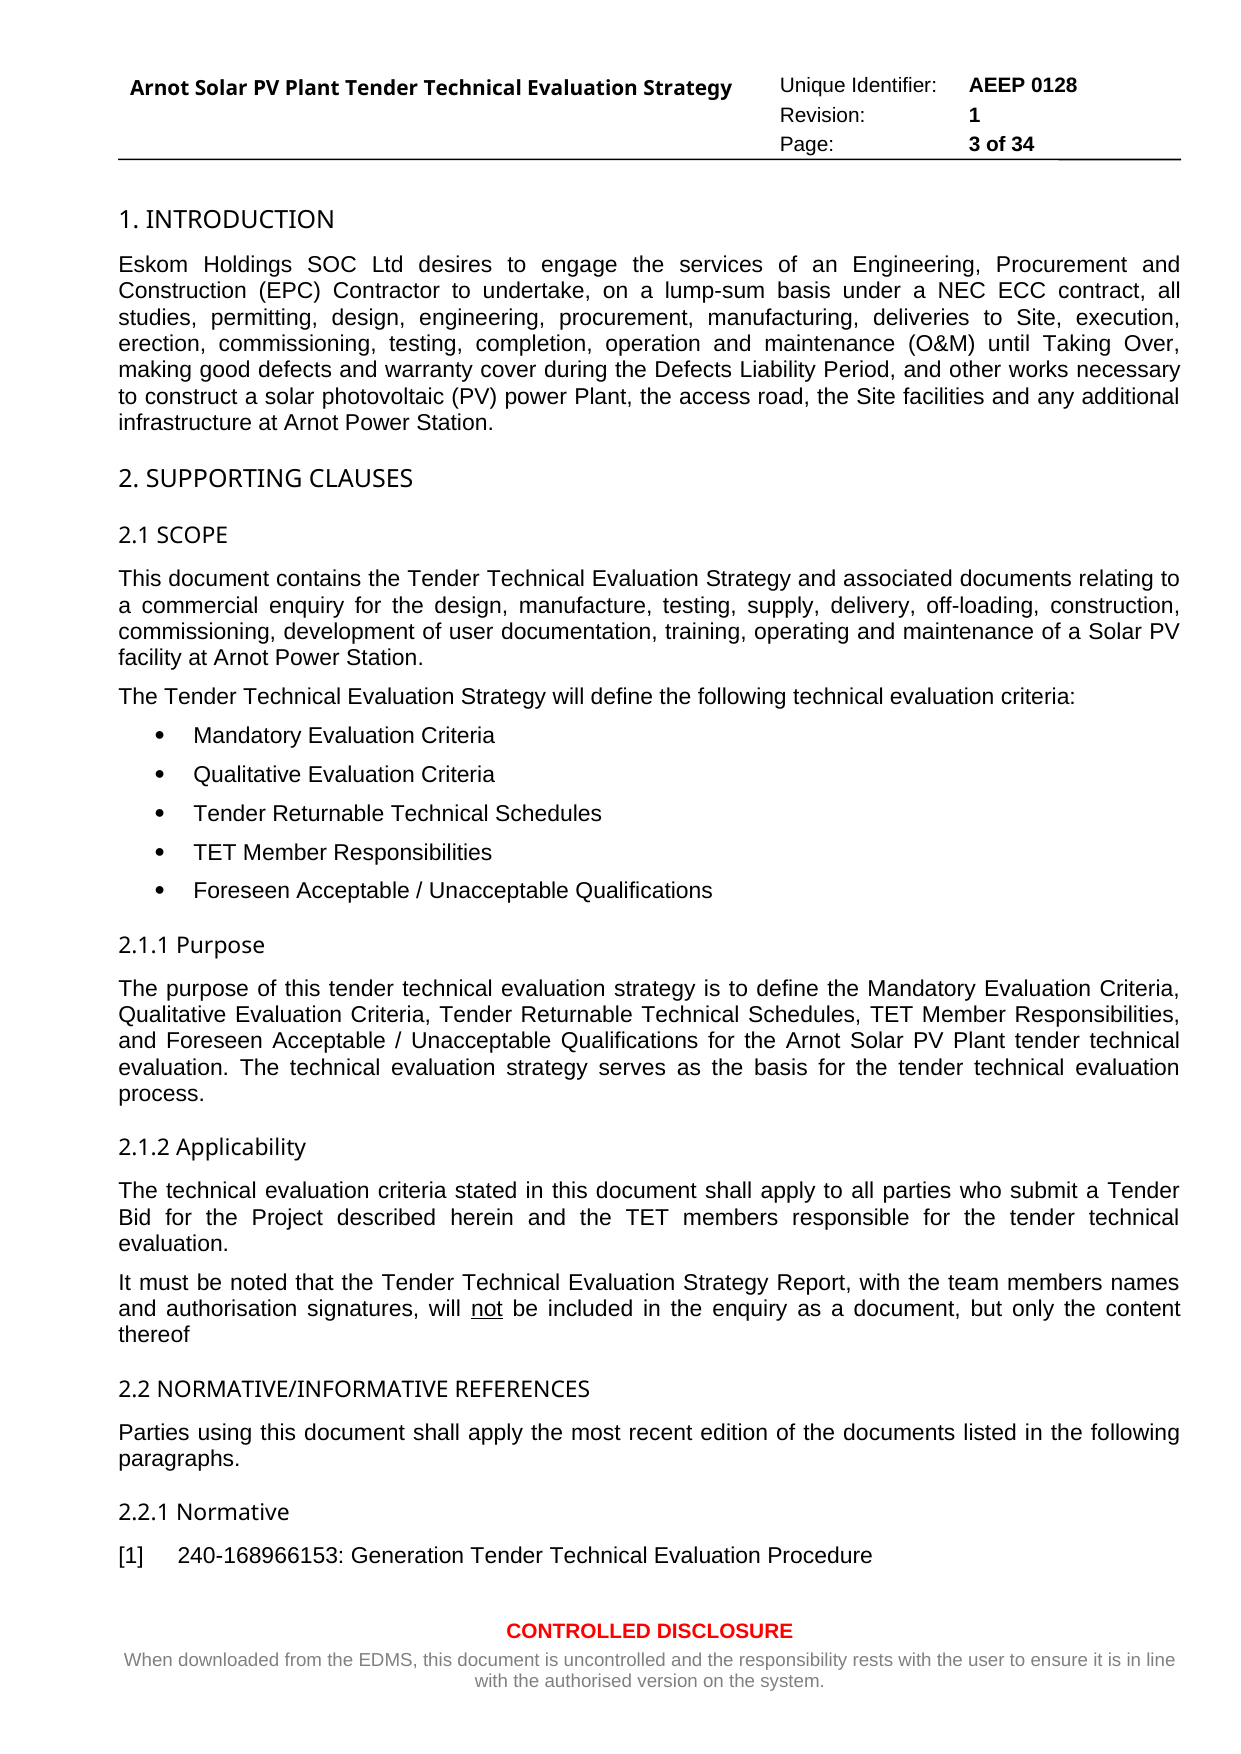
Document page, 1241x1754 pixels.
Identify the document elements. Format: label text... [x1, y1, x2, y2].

text The technical evaluation criteria stated in this document shall apply to all parties who submit a Tender Bid for the Project described herein and the TET members responsible for the tender technical evaluation. [118, 1177, 1181, 1256]
subtitle Purpose [118, 929, 1181, 960]
list Foreseen Acceptable / Unacceptable Qualifications [156, 877, 1181, 904]
text The Tender Technical Evaluation Strategy will define the following technical evaluation criteria: [118, 683, 1181, 709]
subtitle Normative [118, 1496, 1181, 1528]
list TET Member Responsibilities [156, 838, 1181, 865]
list Mandatory Evaluation Criteria [156, 722, 1181, 748]
text This document contains the Tender Technical Evaluation Strategy and associated documents relating to a commercial enquiry for the design, manufacture, testing, supply, delivery, off-loading, construction, commissioning, development of user documentation, training, operating and maintenance of a Solar PV facility at Arnot Power Station. [118, 565, 1181, 671]
text Eskom Holdings SOC Ltd desires to engage the services of an Engineering, Procurement and Construction (EPC) Contractor to undertake, on a lump-sum basis under a NEC ECC contract, all studies, permitting, design, engineering, procurement, manufacturing, deliveries to Site, execution, erection, commissioning, testing, completion, operation and maintenance (O&M) until Taking Over, making good defects and warranty cover during the Defects Liability Period, and other works necessary to construct a solar photovoltaic (PV) power Plant, the access road, the Site facilities and any additional infrastructure at Arnot Power Station. [118, 251, 1181, 435]
text The purpose of this tender technical evaluation strategy is to define the Mandatory Evaluation Criteria, Qualitative Evaluation Criteria, Tender Returnable Technical Schedules, TET Member Responsibilities, and Foreseen Acceptable / Unacceptable Qualifications for the Arnot Solar PV Plant tender technical evaluation. The technical evaluation strategy serves as the basis for the tender technical evaluation process. [118, 974, 1181, 1106]
text 240-168966153: Generation Tender Technical Evaluation Procedure [118, 1542, 1181, 1568]
subtitle Supporting Clauses [118, 460, 1181, 494]
subtitle Scope [118, 519, 1181, 551]
list Qualitative Evaluation Criteria [156, 761, 1181, 787]
list Tender Returnable Technical Schedules [156, 800, 1181, 826]
text Parties using this document shall apply the most recent edition of the documents listed in the following paragraphs. [118, 1419, 1181, 1471]
subtitle Introduction [118, 202, 1181, 236]
text It must be noted that the Tender Technical Evaluation Strategy Report, with the team members names and authorisation signatures, will not be included in the enquiry as a document, but only the content thereof [118, 1269, 1181, 1348]
subtitle Applicability [118, 1131, 1181, 1163]
subtitle Normative/Informative References [118, 1373, 1181, 1404]
